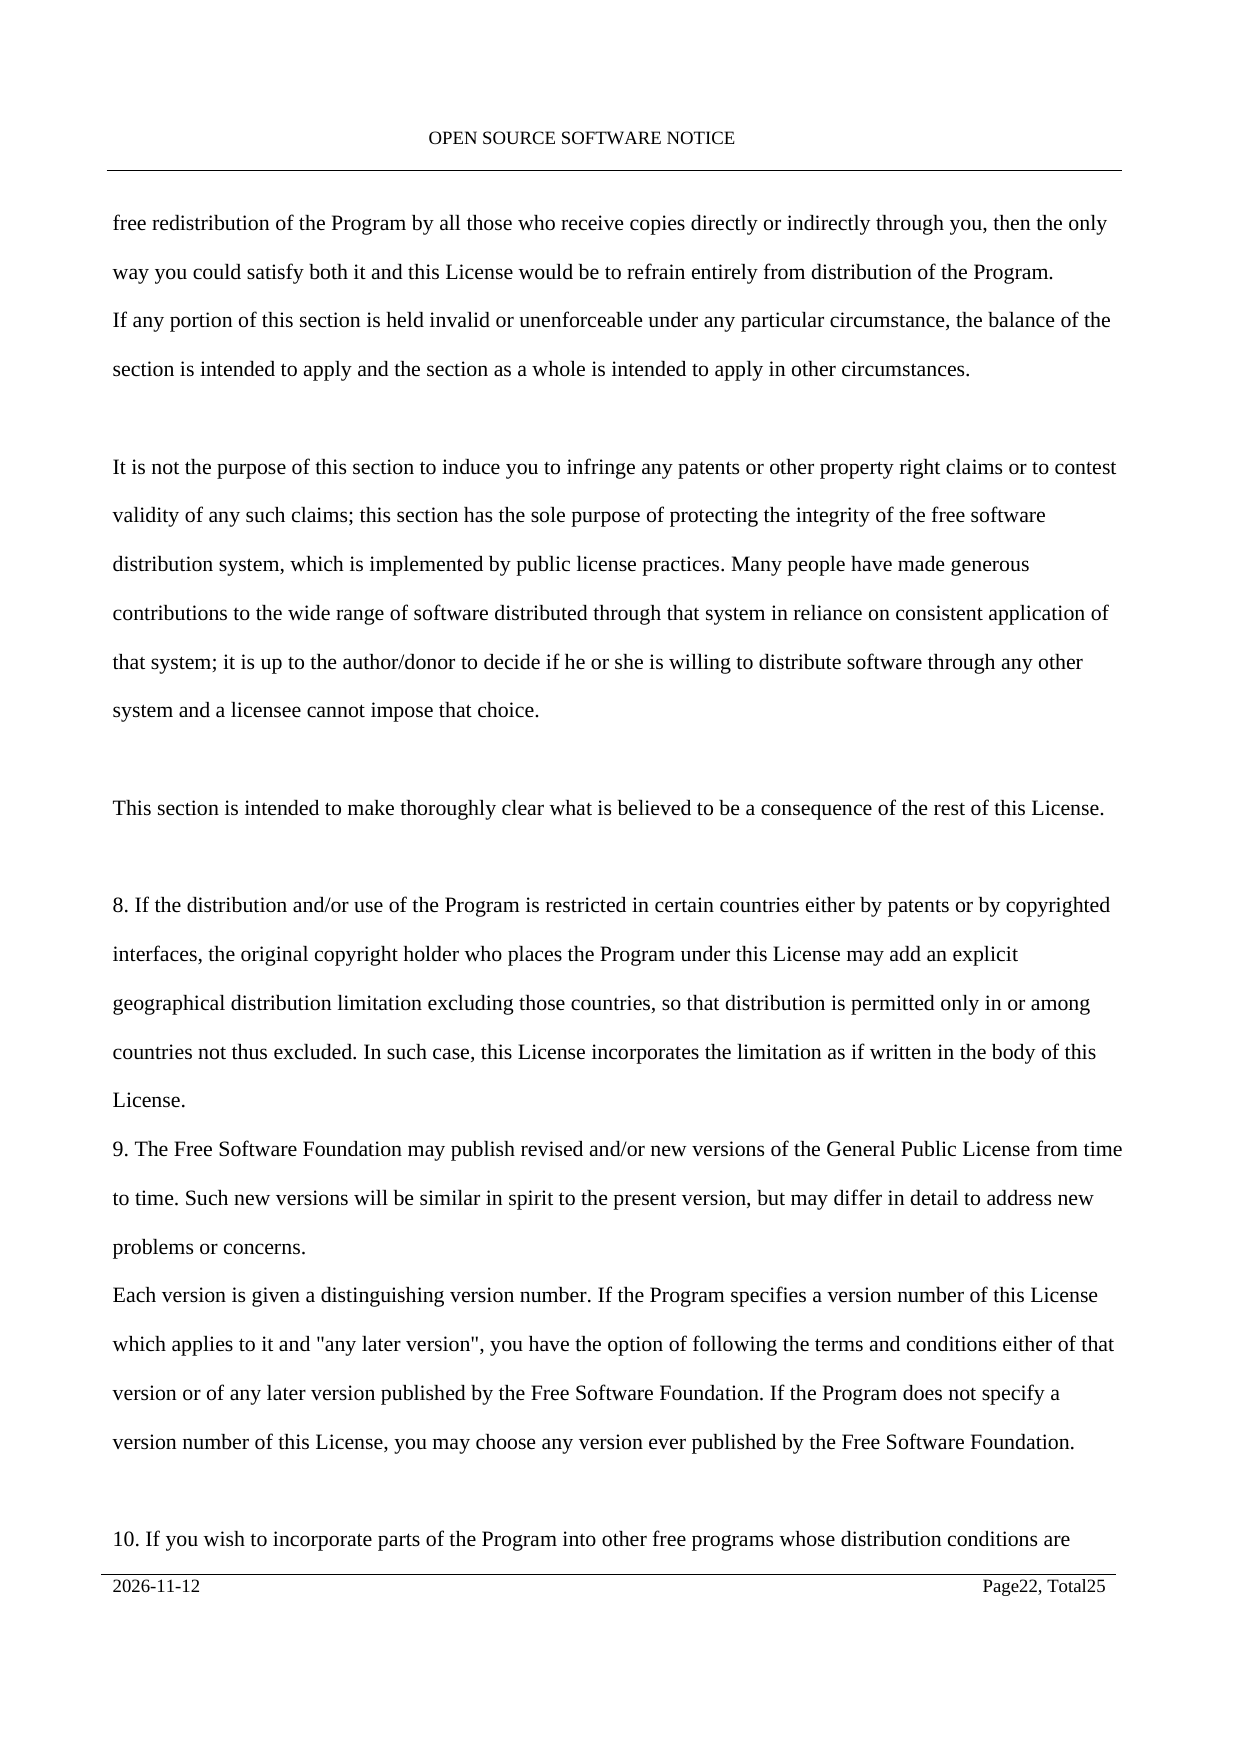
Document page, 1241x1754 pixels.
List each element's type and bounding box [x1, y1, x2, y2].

text [112, 206, 1128, 1555]
